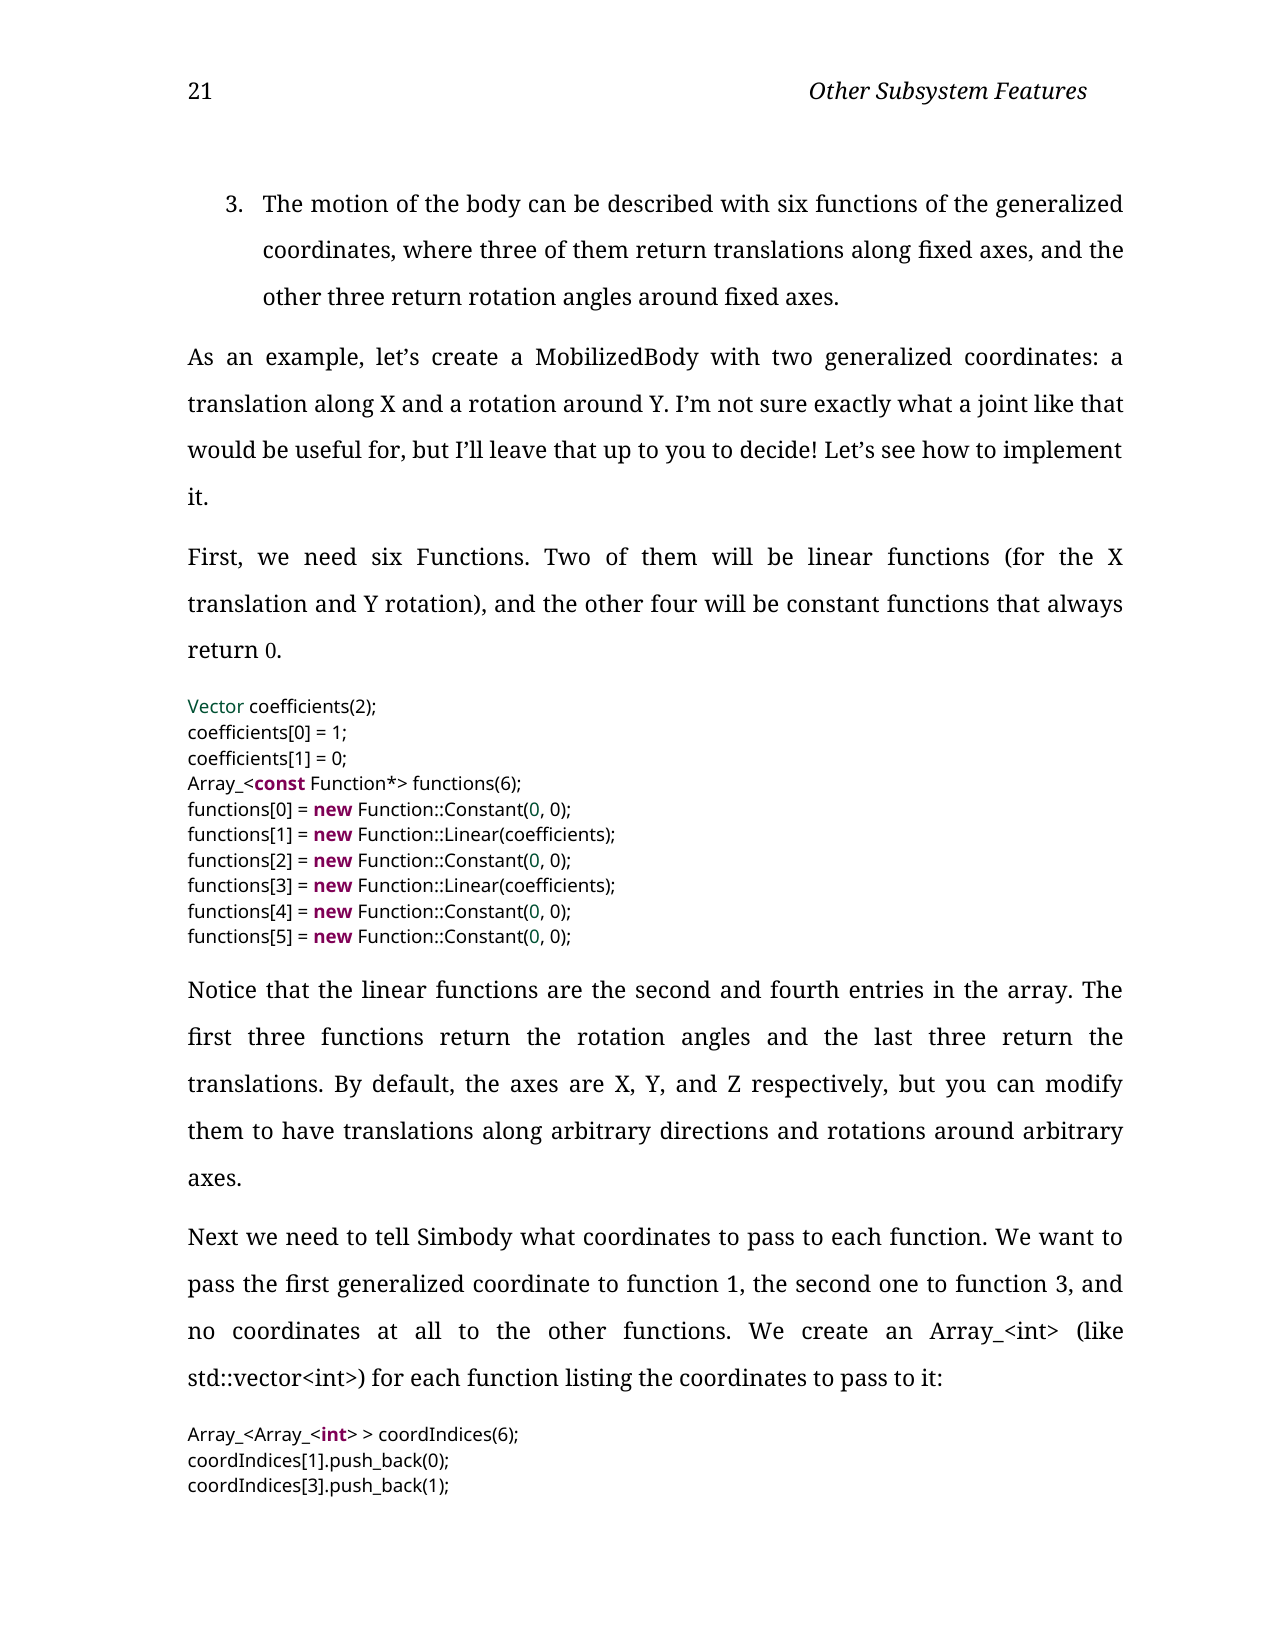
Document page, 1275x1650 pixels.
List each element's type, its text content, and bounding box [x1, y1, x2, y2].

text functions[2] = new Function::Constant(0, 0); [187, 847, 1125, 872]
text coefficients[1] = 0; [187, 745, 1125, 770]
text coordIndices[1].push_back(0); [187, 1447, 1125, 1472]
text coefficients[0] = 1; [187, 719, 1125, 745]
text functions[0] = new Function::Constant(0, 0); [187, 796, 1125, 821]
list The motion of the body can be described with six functions of the generalized coordinates, where three of them return translations along fixed axes, and the other three return rotation angles around fixed axes. [225, 187, 1125, 312]
text coordIndices[3].push_back(1); [187, 1472, 1125, 1498]
text Next we need to tell Simbody what coordinates to pass to each function. We want to pass the first generalized coordinate to function 1, the second one to function 3, and no coordinates at all to the other functions. We create an Array_<int> (like std::vector<int>) for each function listing the coordinates to pass to it: [187, 1221, 1125, 1393]
text functions[1] = new Function::Linear(coefficients); [187, 821, 1125, 847]
text As an example, let’s create a MobilizedBody with two generalized coordinates: a translation along X and a rotation around Y. I’m not sure exactly what a joint like that would be useful for, but I’ll leave that up to you to decide! Let’s see how to implement it. [187, 341, 1125, 512]
text functions[5] = new Function::Constant(0, 0); [187, 923, 1125, 949]
text First, we need six Functions. Two of them will be linear functions (for the X translation and Y rotation), and the other four will be constant functions that always return 0. [187, 541, 1125, 666]
text Array_<const Function*> functions(6); [187, 770, 1125, 796]
text functions[3] = new Function::Linear(coefficients); [187, 872, 1125, 898]
text Notice that the linear functions are the second and fourth entries in the array. The first three functions return the rotation angles and the last three return the translations. By default, the axes are X, Y, and Z respectively, but you can modify them to have translations along arbitrary directions and rotations around arbitrary axes. [187, 974, 1125, 1193]
text Array_<Array_<int> > coordIndices(6); [187, 1421, 1125, 1447]
text Vector coefficients(2); [187, 694, 1125, 719]
text functions[4] = new Function::Constant(0, 0); [187, 898, 1125, 923]
